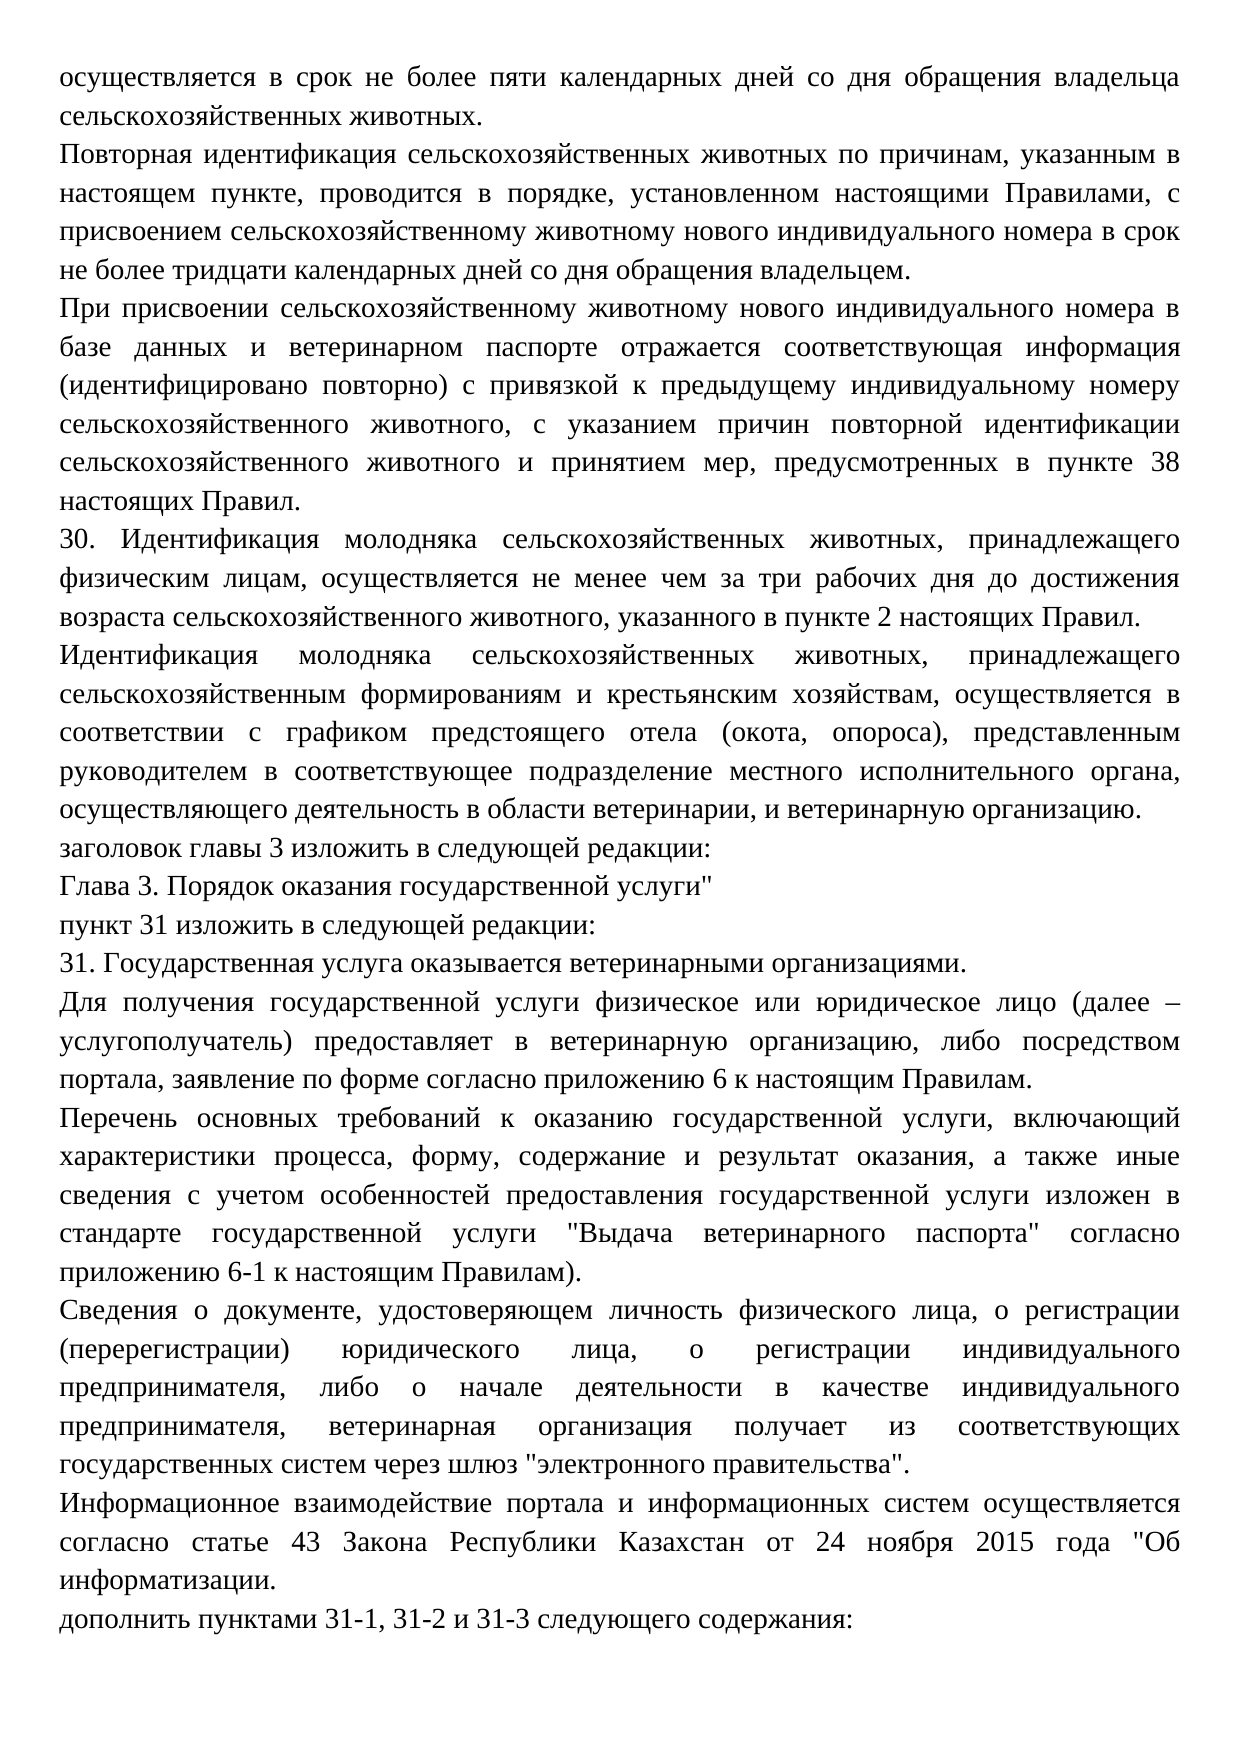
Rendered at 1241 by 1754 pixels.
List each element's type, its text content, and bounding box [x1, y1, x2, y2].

text Для получения государственной услуги физическое или юридическое лицо (далее – услугополучатель) предоставляет в ветеринарную организацию, либо посредством портала, заявление по форме согласно приложению 6 к настоящим Правилам. [59, 984, 1181, 1095]
text дополнить пунктами 31-1, 31-2 и 31-3 следующего содержания: [59, 1601, 1181, 1634]
text Сведения о документе, удостоверяющем личность физического лица, о регистрации (перерегистрации) юридического лица, о регистрации индивидуального предпринимателя, либо о начале деятельности в качестве индивидуального предпринимателя, ветеринарная организация получает из соответствующих государственных систем через шлюз "электронного правительства". [59, 1292, 1181, 1480]
text Повторная идентификация сельскохозяйственных животных по причинам, указанным в настоящем пункте, проводится в порядке, установленном настоящими Правилами, с присвоением сельскохозяйственному животному нового индивидуального номера в срок не более тридцати календарных дней со дня обращения владельцем. [59, 136, 1181, 285]
text заголовок главы 3 изложить в следующей редакции: [59, 830, 1181, 863]
text Перечень основных требований к оказанию государственной услуги, включающий характеристики процесса, форму, содержание и результат оказания, а также иные сведения с учетом особенностей предоставления государственной услуги изложен в стандарте государственной услуги "Выдача ветеринарного паспорта" согласно приложению 6-1 к настоящим Правилам). [59, 1100, 1181, 1287]
text Глава 3. Порядок оказания государственной услуги" [59, 868, 1181, 902]
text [59, 59, 1181, 131]
text При присвоении сельскохозяйственному животному нового индивидуального номера в базе данных и ветеринарном паспорте отражается соответствующая информация (идентифицировано повторно) с привязкой к предыдущему индивидуальному номеру сельскохозяйственного животного, с указанием причин повторной идентификации сельскохозяйственного животного и принятием мер, предусмотренных в пункте 38 настоящих Правил. [59, 290, 1181, 517]
text 30. Идентификация молодняка сельскохозяйственных животных, принадлежащего физическим лицам, осуществляется не менее чем за три рабочих дня до достижения возраста сельскохозяйственного животного, указанного в пункте 2 настоящих Правил. [59, 522, 1181, 632]
text 31. Государственная услуга оказывается ветеринарными организациями. [59, 946, 1181, 979]
text Идентификация молодняка сельскохозяйственных животных, принадлежащего сельскохозяйственным формированиям и крестьянским хозяйствам, осуществляется в соответствии с графиком предстоящего отела (окота, опороса), представленным руководителем в соответствующее подразделение местного исполнительного органа, осуществляющего деятельность в области ветеринарии, и ветеринарную организацию. [59, 637, 1181, 825]
text пункт 31 изложить в следующей редакции: [59, 907, 1181, 941]
text Информационное взаимодействие портала и информационных систем осуществляется согласно статье 43 Закона Республики Казахстан от 24 ноября 2015 года "Об информатизации. [59, 1485, 1181, 1596]
